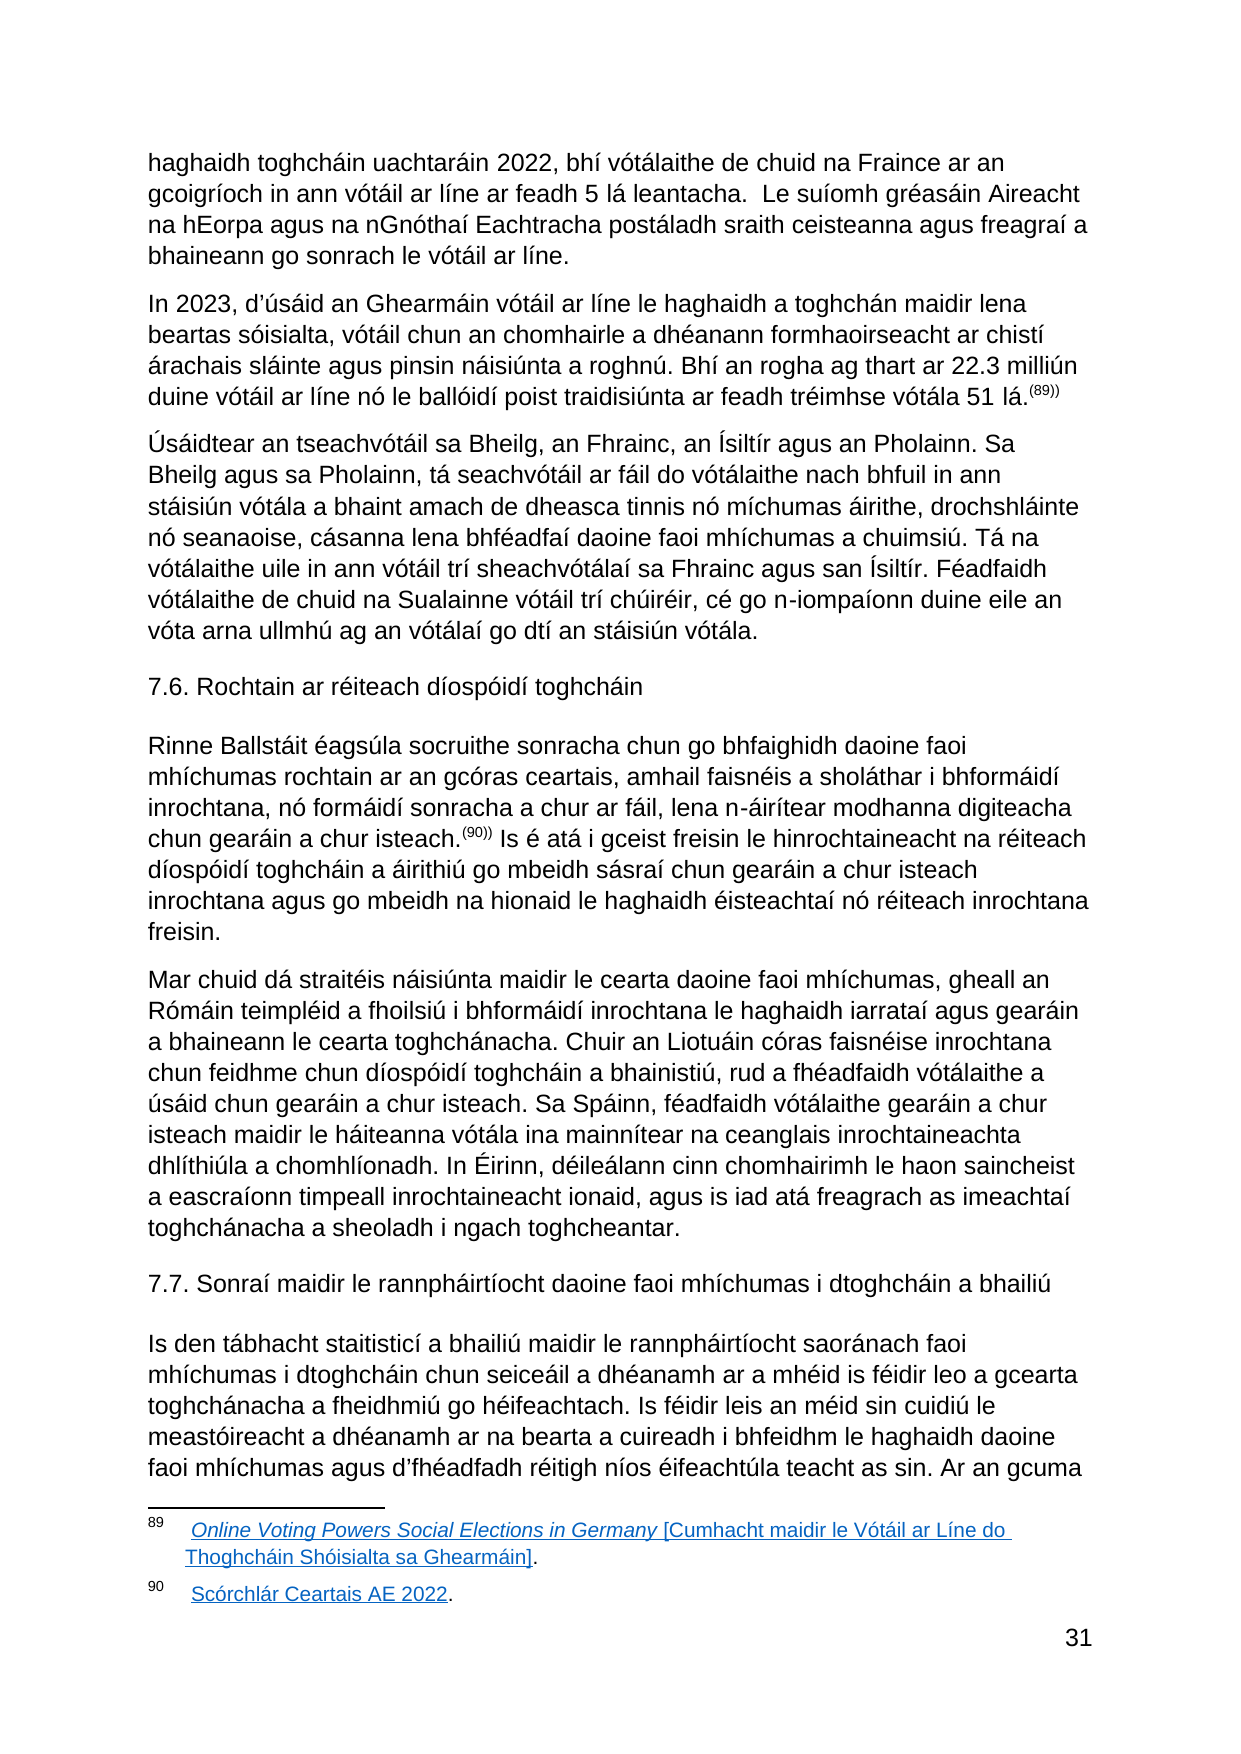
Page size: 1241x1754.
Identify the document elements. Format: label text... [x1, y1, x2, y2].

text Mar chuid dá straitéis náisiúnta maidir le cearta daoine faoi mhíchumas, gheall an Rómáin teimpléid a fhoilsiú i bhformáidí inrochtana le haghaidh iarrataí agus gearáin a bhaineann le cearta toghchánacha. Chuir an Liotuáin córas faisnéise inrochtana chun feidhme chun díospóidí toghcháin a bhainistiú, rud a fhéadfaidh vótálaithe a úsáid chun gearáin a chur isteach. Sa Spáinn, féadfaidh vótálaithe gearáin a chur isteach maidir le háiteanna vótála ina mainnítear na ceanglais inrochtaineachta dhlíthiúla a chomhlíonadh. In Éirinn, déileálann cinn chomhairimh le haon saincheist a eascraíonn timpeall inrochtaineacht ionaid, agus is iad atá freagrach as imeachtaí toghchánacha a sheoladh i ngach toghcheantar. [148, 965, 1092, 1242]
subtitle 7.6. Rochtain ar réiteach díospóidí toghcháin [148, 672, 1092, 700]
text Úsáidtear an tseachvótáil sa Bheilg, an Fhrainc, an Ísiltír agus an Pholainn. Sa Bheilg agus sa Pholainn, tá seachvótáil ar fáil do vótálaithe nach bhfuil in ann stáisiún vótála a bhaint amach de dheasca tinnis nó míchumas áirithe, drochshláinte nó seanaoise, cásanna lena bhféadfaí daoine faoi mhíchumas a chuimsiú. Tá na vótálaithe uile in ann vótáil trí sheachvótálaí sa Fhrainc agus san Ísiltír. Féadfaidh vótálaithe de chuid na Sualainne vótáil trí chúiréir, cé go n‑iompaíonn duine eile an vóta arna ullmhú ag an vótálaí go dtí an stáisiún vótála. [148, 429, 1092, 644]
text In 2023, d’úsáid an Ghearmáin vótáil ar líne le haghaidh a toghchán maidir lena beartas sóisialta, vótáil chun an chomhairle a dhéanann formhaoirseacht ar chistí árachais sláinte agus pinsin náisiúnta a roghnú. Bhí an rogha ag thart ar 22.3 milliún duine vótáil ar líne nó le ballóidí poist traidisiúnta ar feadh tréimhse vótála 51 lá.()) [148, 288, 1092, 410]
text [148, 1329, 1092, 1482]
text Rinne Ballstáit éagsúla socruithe sonracha chun go bhfaighidh daoine faoi mhíchumas rochtain ar an gcóras ceartais, amhail faisnéis a sholáthar i bhformáidí inrochtana, nó formáidí sonracha a chur ar fáil, lena n‑áirítear modhanna digiteacha chun gearáin a chur isteach.()) Is é atá i gceist freisin le hinrochtaineacht na réiteach díospóidí toghcháin a áirithiú go mbeidh sásraí chun gearáin a chur isteach inrochtana agus go mbeidh na hionaid le haghaidh éisteachtaí nó réiteach inrochtana freisin. [148, 731, 1092, 946]
subtitle 7.7. Sonraí maidir le rannpháirtíocht daoine faoi mhíchumas i dtoghcháin a bhailiú [148, 1269, 1092, 1298]
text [148, 148, 1092, 269]
